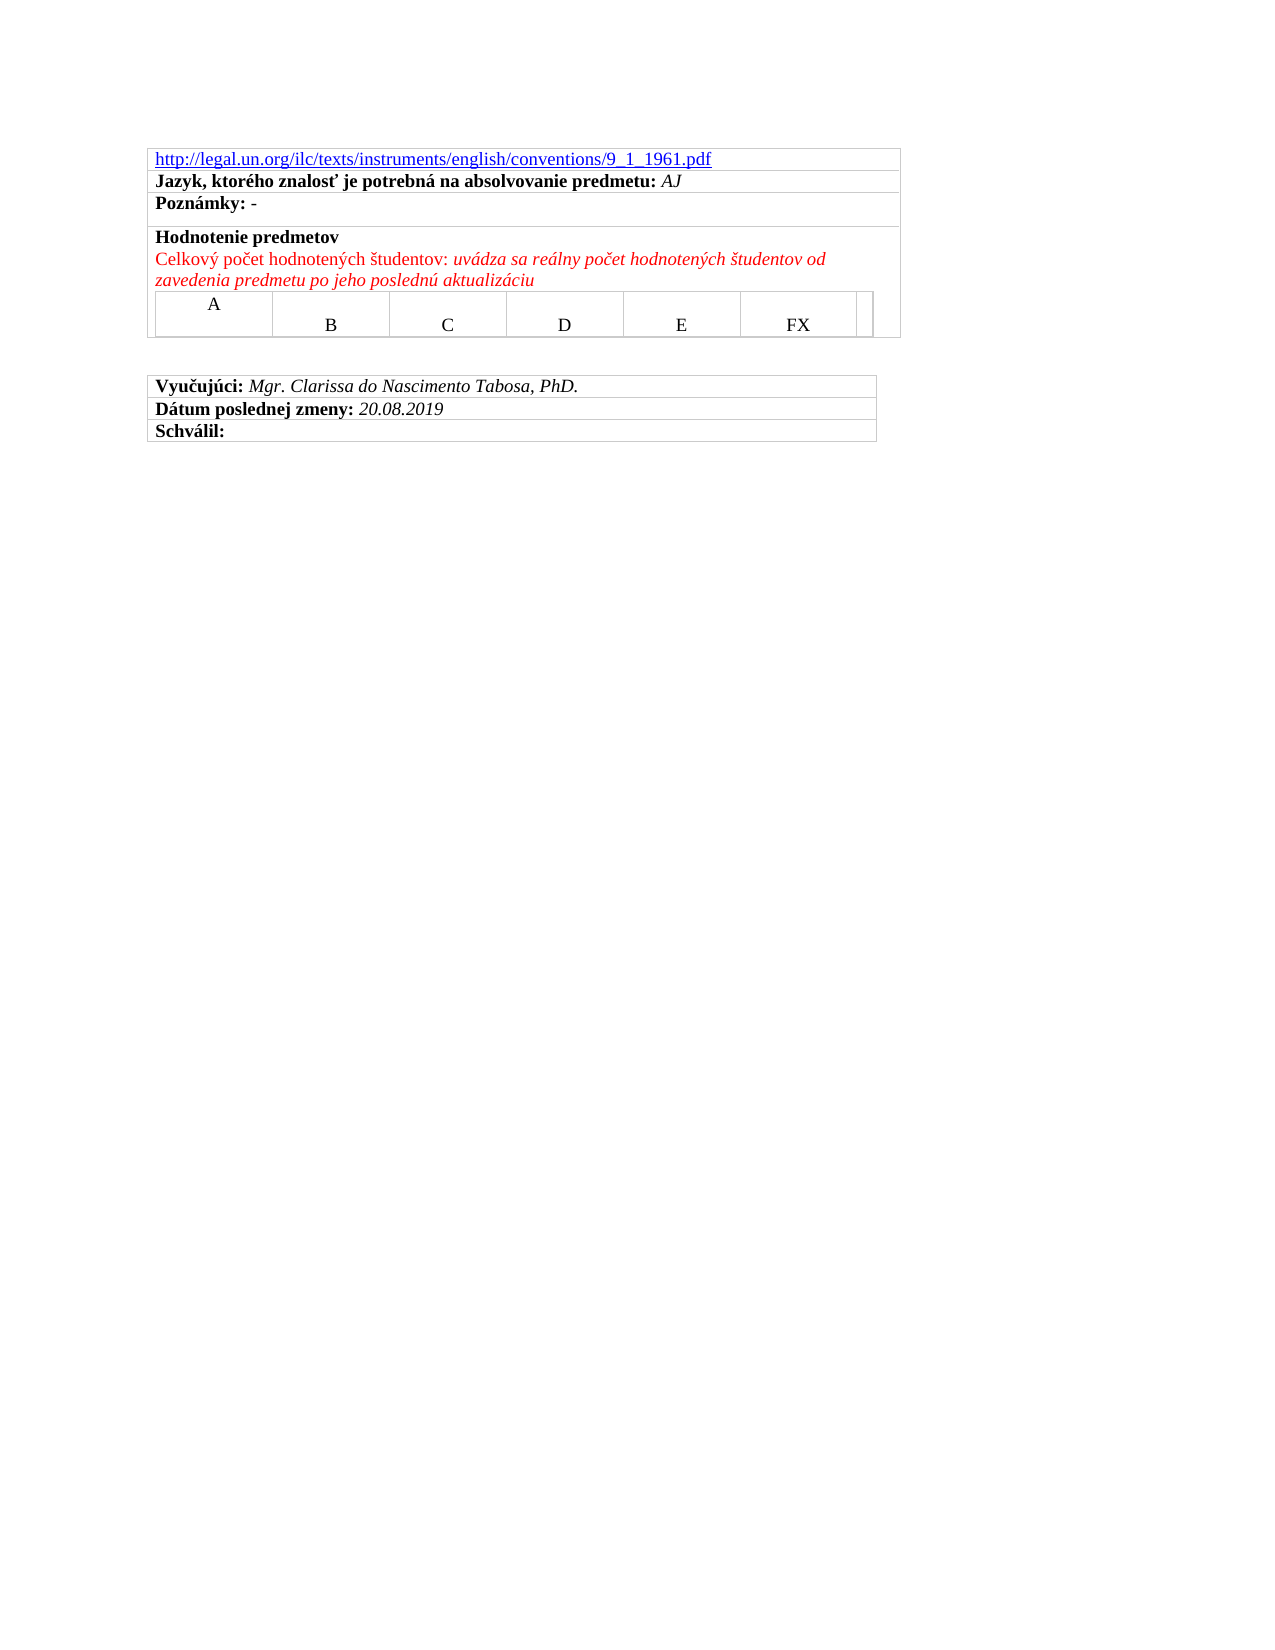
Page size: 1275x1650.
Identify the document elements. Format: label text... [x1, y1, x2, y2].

table_cell Poznámky: - [148, 192, 900, 226]
table_cell Schválil: [148, 420, 876, 441]
table_cell Jazyk, ktorého znalosť je potrebná na absolvovanie predmetu: AJ [148, 170, 900, 192]
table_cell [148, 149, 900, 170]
table_cell Vyučujúci: Mgr. Clarissa do Nascimento Tabosa, PhD. [148, 376, 876, 397]
table_cell Hodnotenie predmetov Celkový počet hodnotených študentov: uvádza sa reálny počet hodnotených študentov od zavedenia predmetu po jeho poslednú aktualizáciu [148, 226, 900, 337]
table_cell Dátum poslednej zmeny: 20.08.2019 [148, 398, 876, 419]
